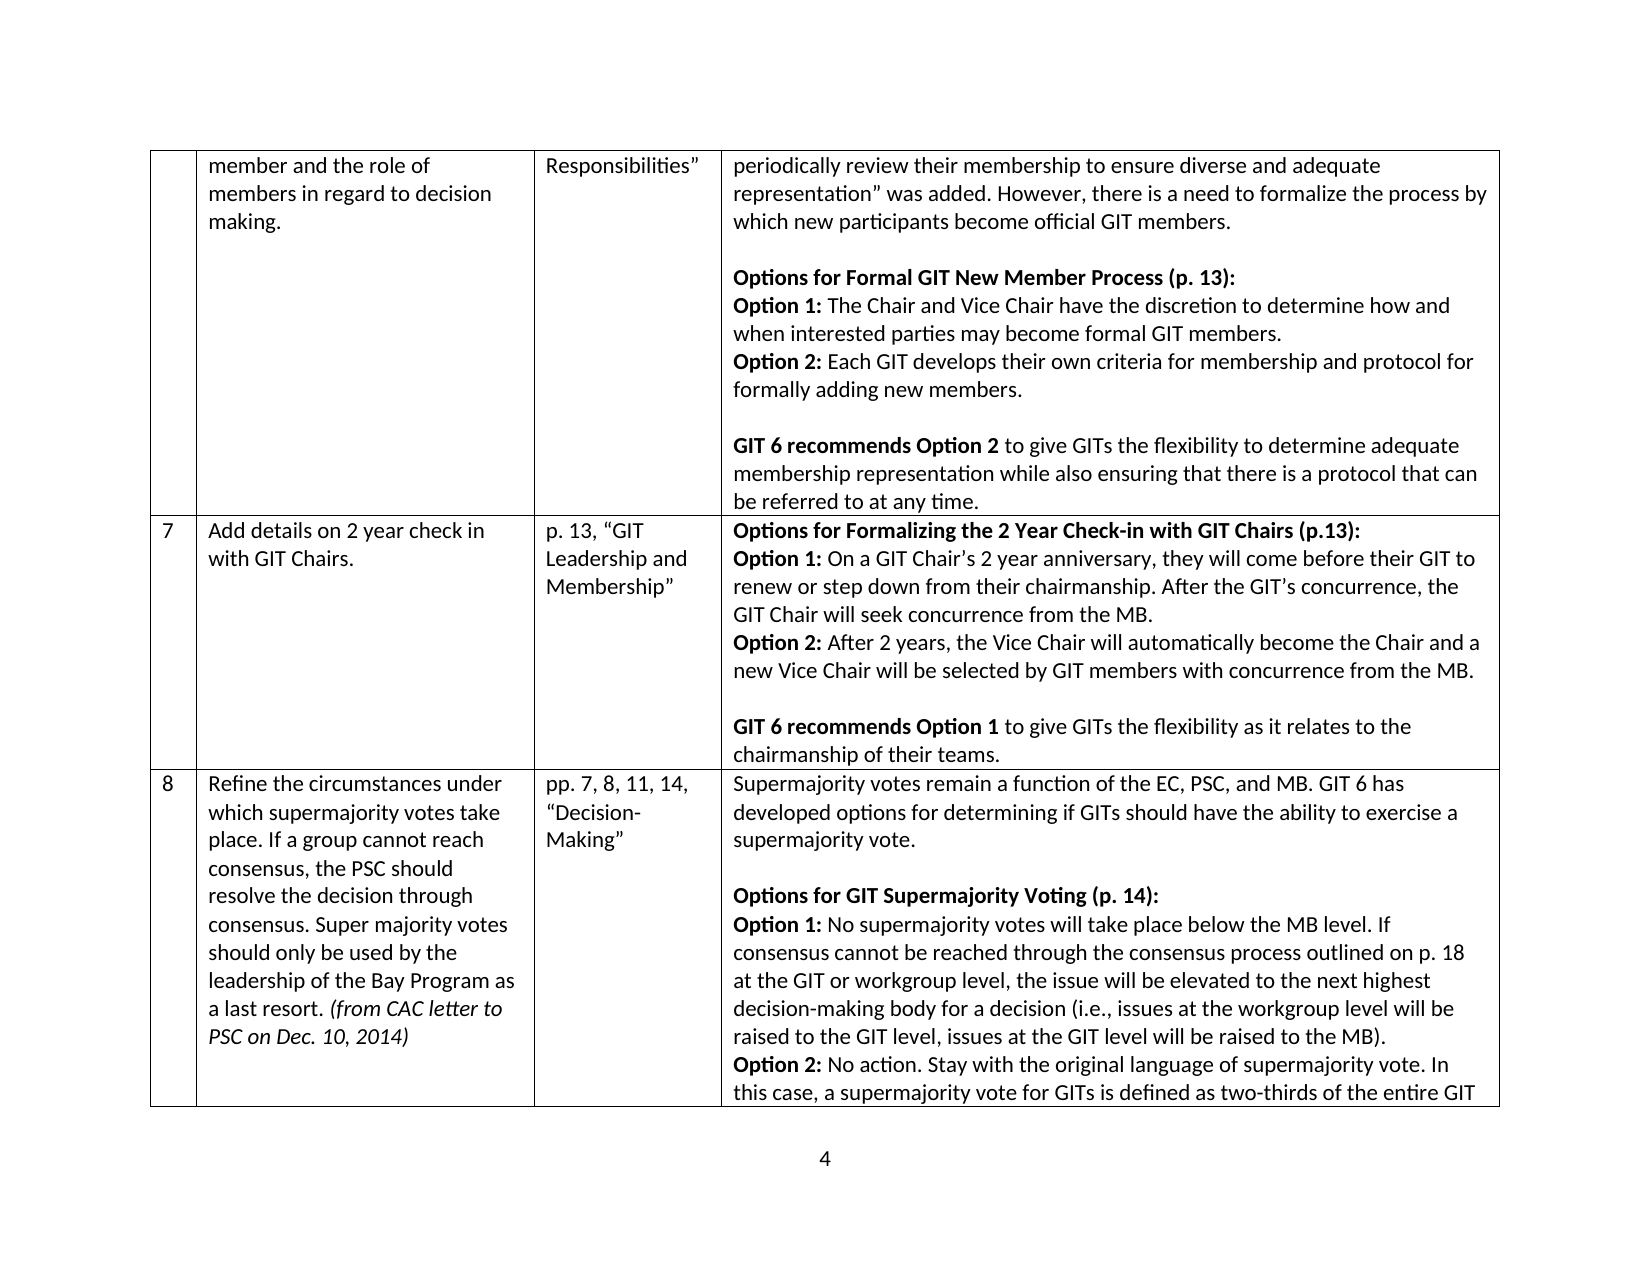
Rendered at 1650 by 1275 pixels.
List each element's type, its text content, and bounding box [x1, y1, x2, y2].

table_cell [197, 770, 534, 1106]
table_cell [535, 151, 721, 515]
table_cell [722, 770, 1499, 1106]
table_cell 6 [151, 151, 196, 515]
table_cell 7 [151, 516, 196, 768]
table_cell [197, 151, 534, 515]
table_cell p. 13, “GIT Leadership and Membership” [535, 516, 721, 768]
table_cell Add details on 2 year check in with GIT Chairs. [197, 516, 534, 768]
table_cell 8 [151, 770, 196, 1106]
table_cell Options for Formalizing the 2 Year Check-in with GIT Chairs (p.13): Option 1: On a GIT Chair’s 2 year anniversary, they will come before their GIT to renew or step down from their chairmanship. After the GIT’s concurrence, the GIT Chair will seek concurrence from the MB. Option 2: After 2 years, the Vice Chair will automatically become the Chair and a new Vice Chair will be selected by GIT members with concurrence from the MB. GIT 6 recommends Option 1 to give GITs the flexibility as it relates to the chairmanship of their teams. [722, 516, 1499, 768]
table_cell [535, 770, 721, 1106]
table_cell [722, 151, 1499, 515]
